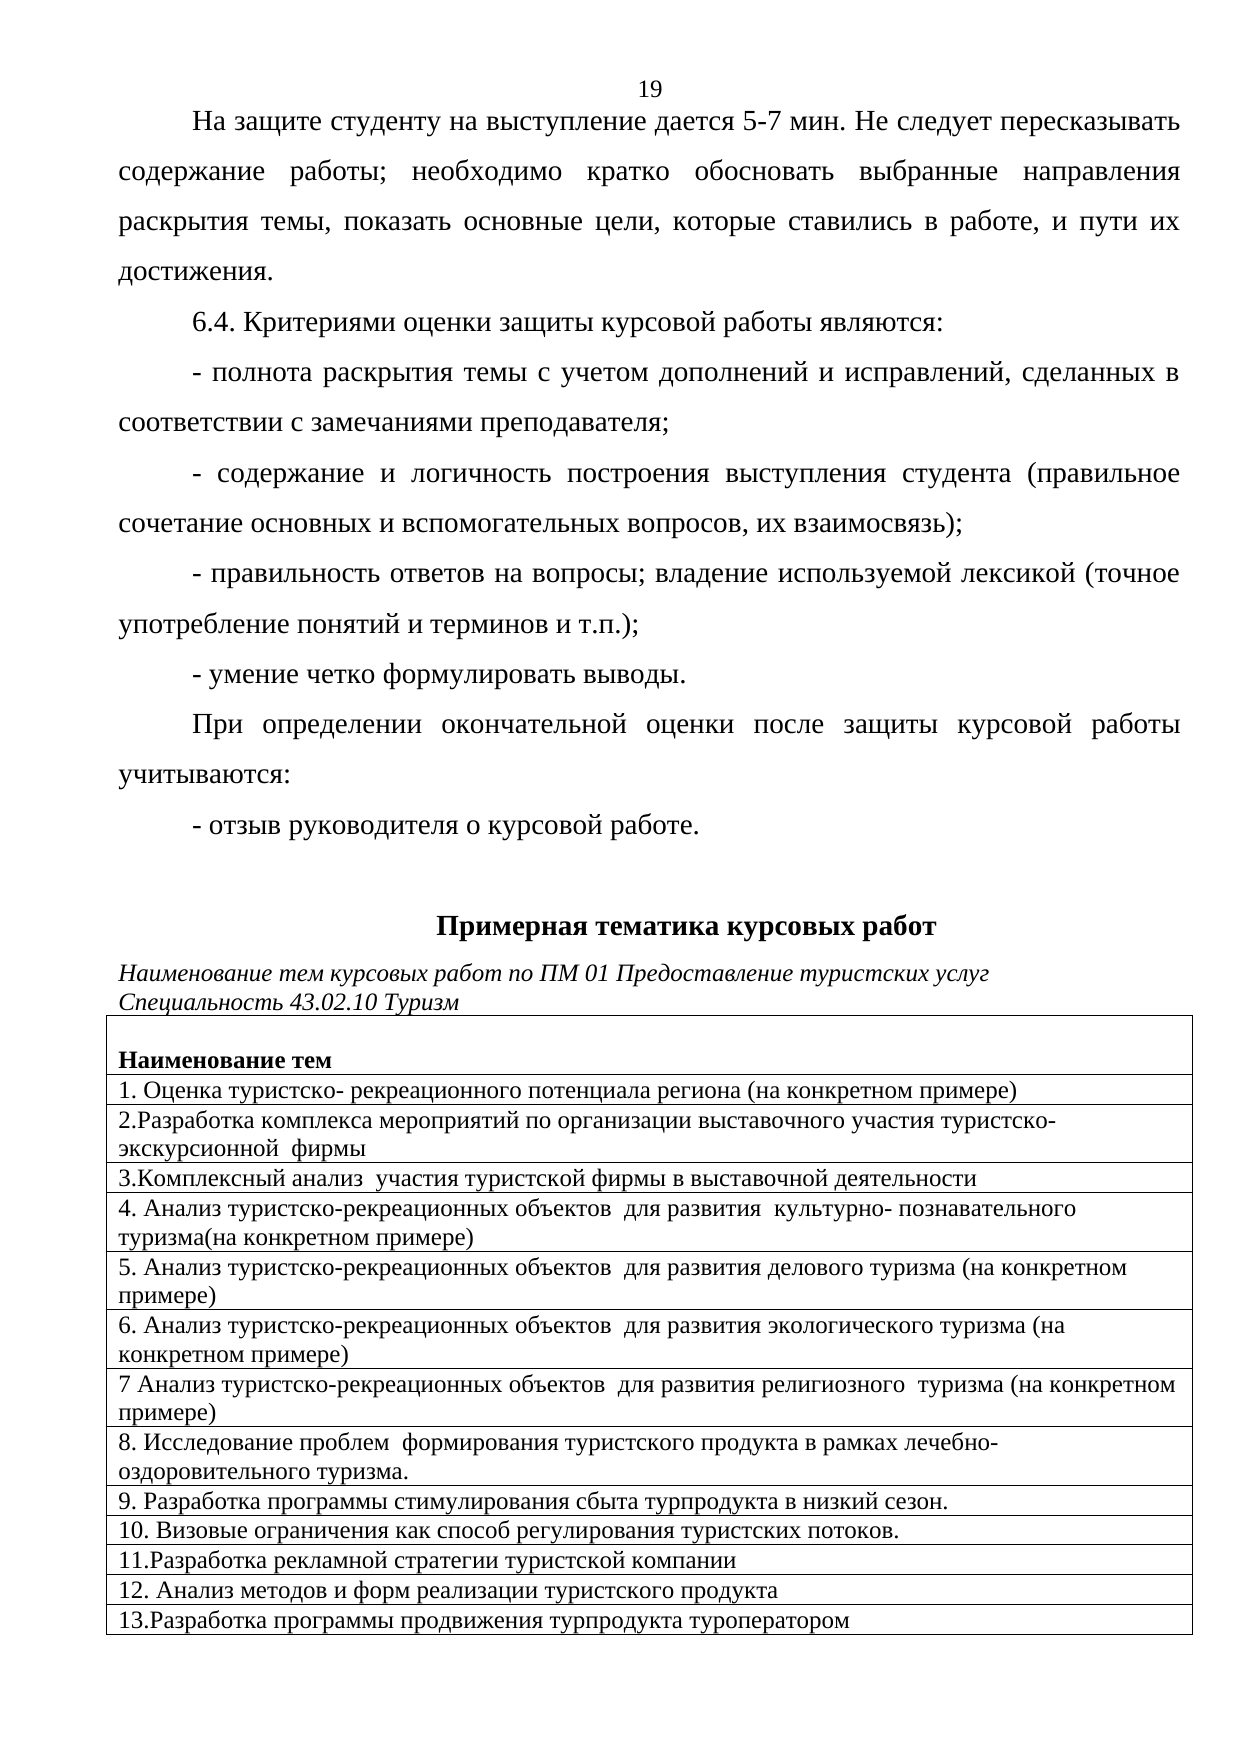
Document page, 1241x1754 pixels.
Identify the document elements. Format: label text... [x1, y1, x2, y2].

text 6.4. Критериями оценки защиты курсовой работы являются: [118, 304, 1181, 337]
table_cell 13.Разработка программы продвижения турпродукта туроператором [107, 1605, 1192, 1634]
table_cell 6. Анализ туристско-рекреационных объектов для развития экологического туризма (на конкретном примере) [107, 1310, 1192, 1368]
table_cell 1. Оценка туристско- рекреационного потенциала региона (на конкретном примере) [107, 1075, 1192, 1104]
text Наименование тем курсовых работ по ПМ 01 Предоставление туристских услуг [118, 958, 1181, 987]
table_cell 12. Анализ методов и форм реализации туристского продукта [107, 1575, 1192, 1604]
text Специальность 43.02.10 Туризм [118, 987, 1181, 1015]
text Примерная тематика курсовых работ [118, 908, 1181, 941]
text - правильность ответов на вопросы; владение используемой лексикой (точное употребление понятий и терминов и т.п.); [118, 555, 1181, 639]
table_cell 10. Визовые ограничения как способ регулирования туристских потоков. [107, 1516, 1192, 1544]
text - умение четко формулировать выводы. [118, 656, 1181, 689]
table_cell 9. Разработка программы стимулирования сбыта турпродукта в низкий сезон. [107, 1486, 1192, 1514]
table_cell 2.Разработка комплекса мероприятий по организации выставочного участия туристско- экскурсионной фирмы [107, 1105, 1192, 1162]
table_header Наименование тем [107, 1016, 1192, 1074]
text - отзыв руководителя о курсовой работе. [118, 807, 1181, 841]
table_cell 3.Комплексный анализ участия туристской фирмы в выставочной деятельности [107, 1163, 1192, 1192]
text - содержание и логичность построения выступления студента (правильное сочетание основных и вспомогательных вопросов, их взаимосвязь); [118, 455, 1181, 539]
text При определении окончательной оценки после защиты курсовой работы учитываются: [118, 706, 1181, 790]
text На защите студенту на выступление дается 5-7 мин. Не следует пересказывать содержание работы; необходимо кратко обосновать выбранные направления раскрытия темы, показать основные цели, которые ставились в работе, и пути их достижения. [118, 103, 1181, 287]
table_cell 8. Исследование проблем формирования туристского продукта в рамках лечебно- оздоровительного туризма. [107, 1427, 1192, 1485]
table_cell 7 Анализ туристско-рекреационных объектов для развития религиозного туризма (на конкретном примере) [107, 1369, 1192, 1426]
text - полнота раскрытия темы с учетом дополнений и исправлений, сделанных в соответствии с замечаниями преподавателя; [118, 354, 1181, 438]
table_cell 11.Разработка рекламной стратегии туристской компании [107, 1545, 1192, 1574]
table_cell 5. Анализ туристско-рекреационных объектов для развития делового туризма (на конкретном примере) [107, 1252, 1192, 1309]
table_cell 4. Анализ туристско-рекреационных объектов для развития культурно- познавательного туризма(на конкретном примере) [107, 1193, 1192, 1251]
